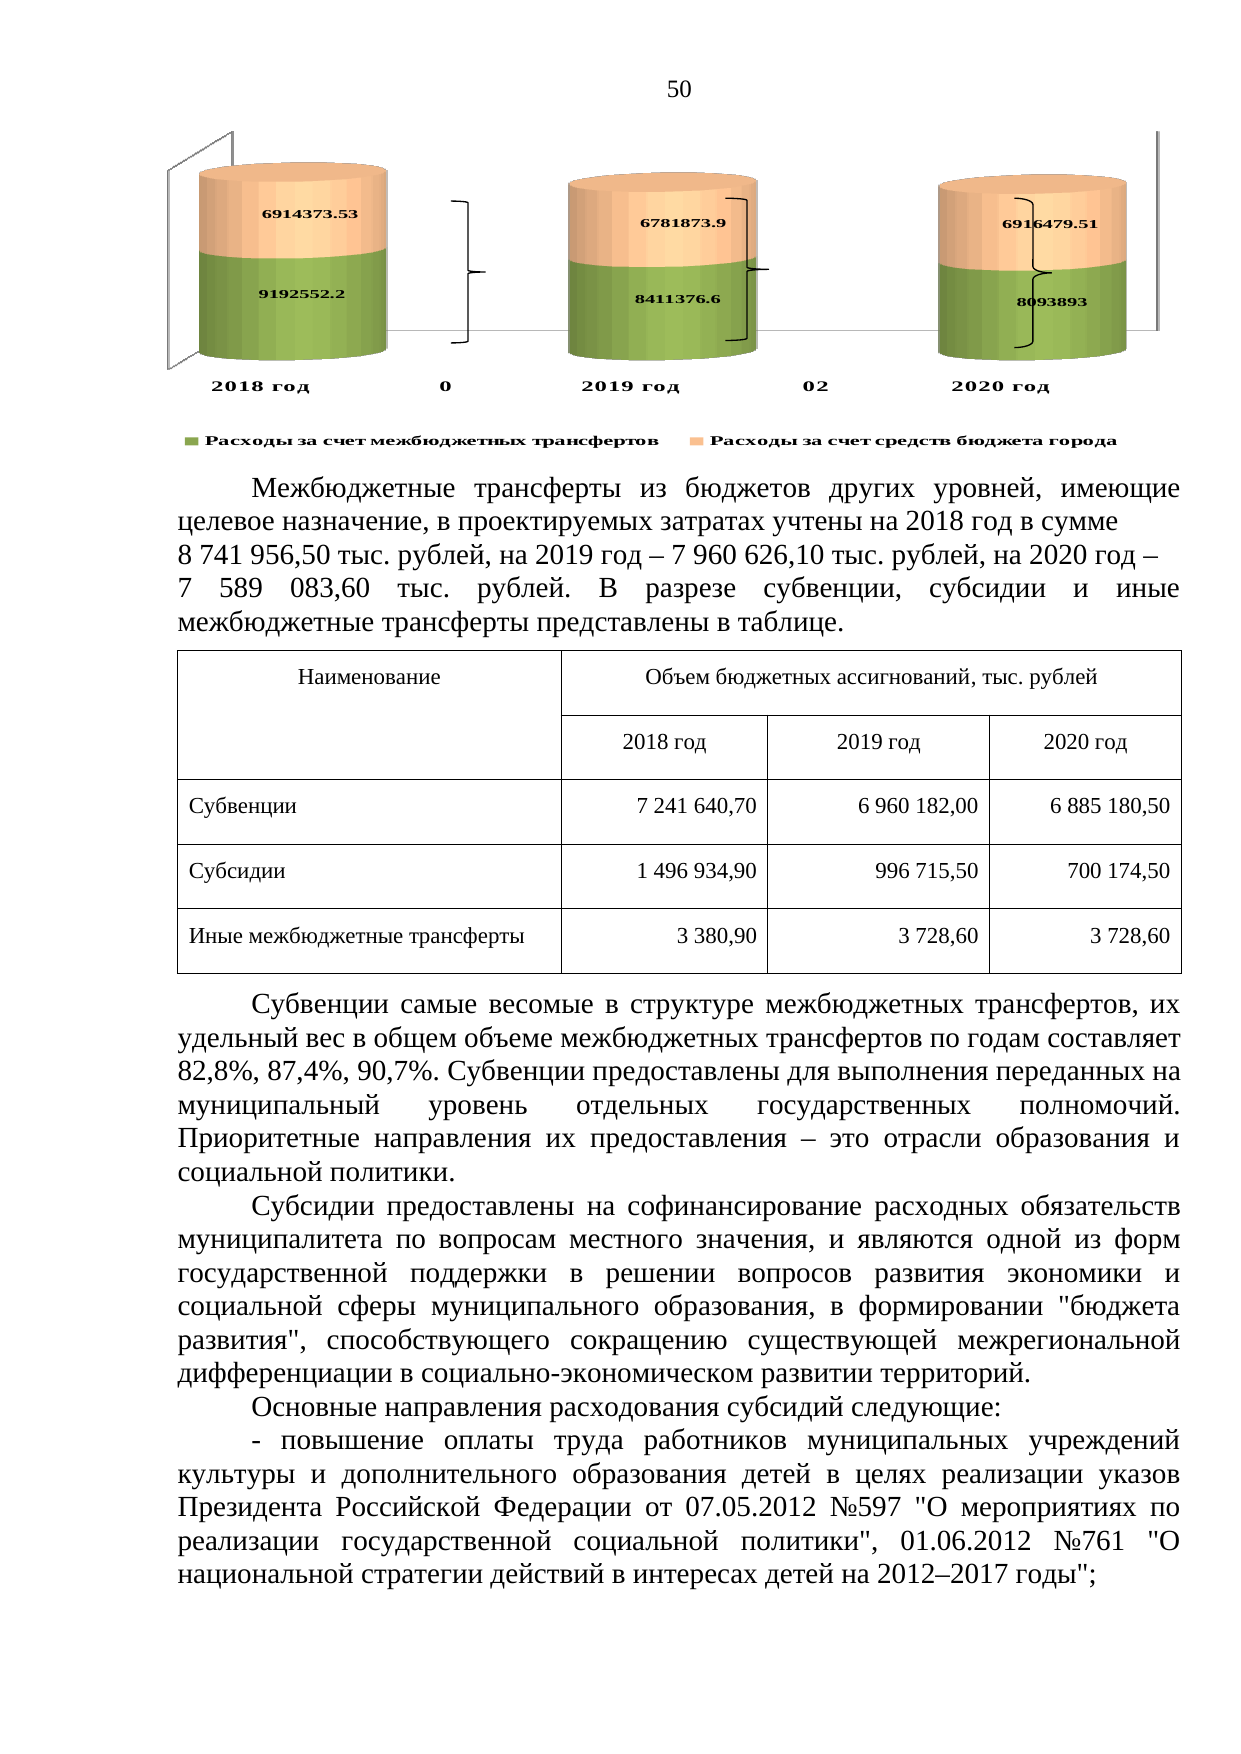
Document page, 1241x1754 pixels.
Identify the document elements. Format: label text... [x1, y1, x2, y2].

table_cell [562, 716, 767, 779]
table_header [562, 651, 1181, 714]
text 7 589 083,60 тыс. рублей. В разрезе субвенции, субсидии и иные межбюджетные трансферты представлены в таблице. [177, 570, 1181, 637]
text 8 741 956,50 тыс. рублей, на 2019 год – 7 960 626,10 тыс. рублей, на 2020 год – [177, 537, 1181, 570]
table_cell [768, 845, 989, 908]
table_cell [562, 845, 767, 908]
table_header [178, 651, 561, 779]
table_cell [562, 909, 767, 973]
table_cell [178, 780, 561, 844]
text Межбюджетные трансферты из бюджетов других уровней, имеющие целевое назначение, в проектируемых затратах учтены на 2018 год в сумме [177, 131, 1181, 537]
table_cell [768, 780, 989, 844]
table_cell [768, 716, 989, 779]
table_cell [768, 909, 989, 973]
text Субвенции самые весомые в структуре межбюджетных трансфертов, их удельный вес в общем объеме межбюджетных трансфертов по годам составляет 82,8%, 87,4%, 90,7%. Субвенции предоставлены для выполнения переданных на муниципальный уровень отдельных государственных полномочий. Приоритетные направления их предоставления – это отрасли образования и социальной политики. [177, 986, 1181, 1188]
text Основные направления расходования субсидий следующие: [177, 1389, 1181, 1422]
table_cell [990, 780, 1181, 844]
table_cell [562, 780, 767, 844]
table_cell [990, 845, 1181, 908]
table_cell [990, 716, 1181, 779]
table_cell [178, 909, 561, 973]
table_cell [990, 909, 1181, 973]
text Субсидии предоставлены на софинансирование расходных обязательств муниципалитета по вопросам местного значения, и являются одной из форм государственной поддержки в решении вопросов развития экономики и социальной сферы муниципального образования, в формировании "бюджета развития", способствующего сокращению существующей межрегиональной дифференциации в социально-экономическом развитии территорий. [177, 1188, 1181, 1389]
text - повышение оплаты труда работников муниципальных учреждений культуры и дополнительного образования детей в целях реализации указов Президента Российской Федерации от 07.05.2012 №597 "О мероприятиях по реализации государственной социальной политики", 01.06.2012 №761 "О национальной стратегии действий в интересах детей на 2012–2017 годы"; [177, 1422, 1181, 1590]
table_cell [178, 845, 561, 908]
